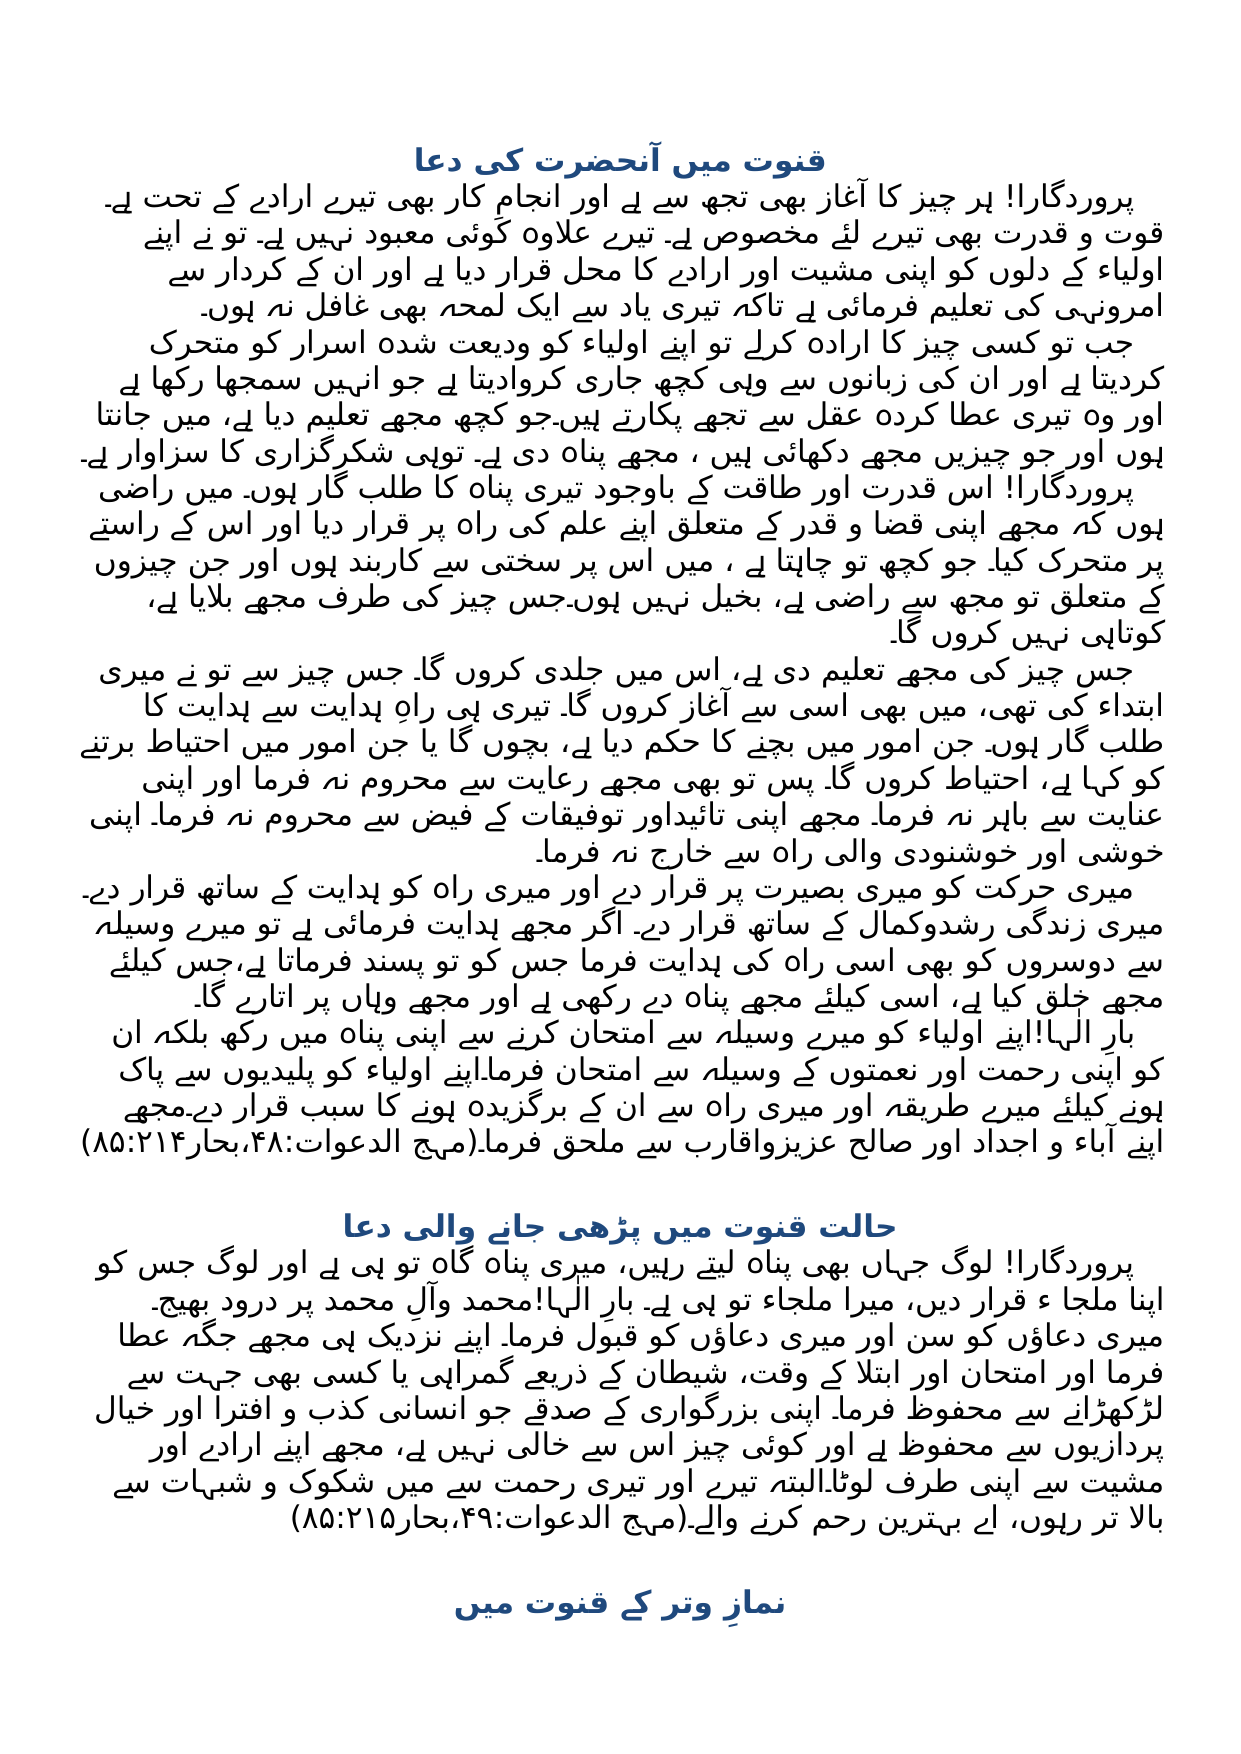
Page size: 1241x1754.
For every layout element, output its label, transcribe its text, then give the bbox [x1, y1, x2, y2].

text پروردگارا! ہر چیز کا آغاز بھی تجھ سے ہے اور انجامِ کار بھی تیرے ارادے کے تحت ہے۔ قوت و قدرت بھی تیرے لئے مخصوص ہے۔ تیرے علاوہ کوئی معبود نہیں ہے۔ تو نے اپنے اولیاء کے دلوں کو اپنی مشیت اور ارادے کا محل قرار دیا ہے اور ان کے کردار سے امرونہی کی تعلیم فرمائی ہے تاکہ تیری یاد سے ایک لمحہ بھی غافل نہ ہوں۔ [75, 178, 1165, 324]
text پروردگارا! اس قدرت اور طاقت کے باوجود تیری پناہ کا طلب گار ہوں۔ میں راضی ہوں کہ مجھے اپنی قضا و قدر کے متعلق اپنے علم کی راہ پر قرار دیا اور اس کے راستے پر متحرک کیا۔ جو کچھ تو چاہتا ہے ، میں اس پر سختی سے کاربند ہوں اور جن چیزوں کے متعلق تو مجھ سے راضی ہے، بخیل نہیں ہوں۔جس چیز کی طرف مجھے بلایا ہے، کوتاہی نہیں کروں گا۔ [75, 469, 1165, 651]
text پروردگارا! لوگ جہاں بھی پناہ لیتے رہیں، میری پناہ گاہ تو ہی ہے اور لوگ جس کو اپنا ملجا ء قرار دیں، میرا ملجاء تو ہی ہے۔ بارِ الٰہا!محمد وآلِ محمد پر درود بھیج۔ میری دعاؤں کو سن اور میری دعاؤں کو قبول فرما۔ اپنے نزدیک ہی مجھے جگہ عطا فرما اور امتحان اور ابتلا کے وقت، شیطان کے ذریعے گمراہی یا کسی بھی جہت سے لڑکھڑانے سے محفوظ فرما۔ اپنی بزرگواری کے صدقے جو انسانی کذب و افترا اور خیال پردازیوں سے محفوظ ہے اور کوئی چیز اس سے خالی نہیں ہے، مجھے اپنے ارادے اور مشیت سے اپنی طرف لوٹا۔البتہ تیرے اور تیری رحمت سے میں شکوک و شبہات سے بالا تر رہوں، اے بہترین رحم کرنے والے۔(مہج الدعوات:۴۹،بحار۸۵:۲۱۵) [75, 1245, 1165, 1536]
text جب تو کسی چیز کا ارادہ کرلے تو اپنے اولیاء کو ودیعت شدہ اسرار کو متحرک کردیتا ہے اور ان کی زبانوں سے وہی کچھ جاری کروادیتا ہے جو انہیں سمجھا رکھا ہے اور وہ تیری عطا کردہ عقل سے تجھے پکارتے ہیں۔جو کچھ مجھے تعلیم دیا ہے، میں جانتا ہوں اور جو چیزیں مجھے دکھائی ہیں ، مجھے پناہ دی ہے۔ توہی شکرگزاری کا سزاوار ہے۔ [75, 324, 1165, 469]
text میری حرکت کو میری بصیرت پر قرار دے اور میری راہ کو ہدایت کے ساتھ قرار دے۔ میری زندگی رشدوکمال کے ساتھ قرار دے۔ اگر مجھے ہدایت فرمائی ہے تو میرے وسیلہ سے دوسروں کو بھی اسی راہ کی ہدایت فرما جس کو تو پسند فرماتا ہے،جس کیلئے مجھے خلق کیا ہے، اسی کیلئے مجھے پناہ دے رکھی ہے اور مجھے وہاں پر اتارے گا۔ [75, 869, 1165, 1015]
text بارِ الٰہا!اپنے اولیاء کو میرے وسیلہ سے امتحان کرنے سے اپنی پناہ میں رکھ بلکہ ان کو اپنی رحمت اور نعمتوں کے وسیلہ سے امتحان فرما۔اپنے اولیاء کو پلیدیوں سے پاک ہونے کیلئے میرے طریقہ اور میری راہ سے ان کے برگزیدہ ہونے کا سبب قرار دے۔مجھے اپنے آباء و اجداد اور صالح عزیزواقارب سے ملحق فرما۔(مہج الدعوات:۴۸،بحار۸۵:۲۱۴) [75, 1015, 1165, 1160]
text جس چیز کی مجھے تعلیم دی ہے، اس میں جلدی کروں گا۔ جس چیز سے تو نے میری ابتداء کی تھی، میں بھی اسی سے آغاز کروں گا۔ تیری ہی راہِ ہدایت سے ہدایت کا طلب گار ہوں۔ جن امور میں بچنے کا حکم دیا ہے، بچوں گا یا جن امور میں احتیاط برتنے کو کہا ہے، احتیاط کروں گا۔ پس تو بھی مجھے رعایت سے محروم نہ فرما اور اپنی عنایت سے باہر نہ فرما۔ مجھے اپنی تائیداور توفیقات کے فیض سے محروم نہ فرما۔ اپنی خوشی اور خوشنودی والی راہ سے خارج نہ فرما۔ [75, 651, 1165, 869]
subtitle قنوت میں آنحضرت کی دعا [75, 142, 1165, 178]
subtitle نمازِ وتر کے قنوت میں [75, 1584, 1165, 1621]
subtitle حالت قنوت میں پڑھی جانے والی دعا [75, 1208, 1165, 1245]
